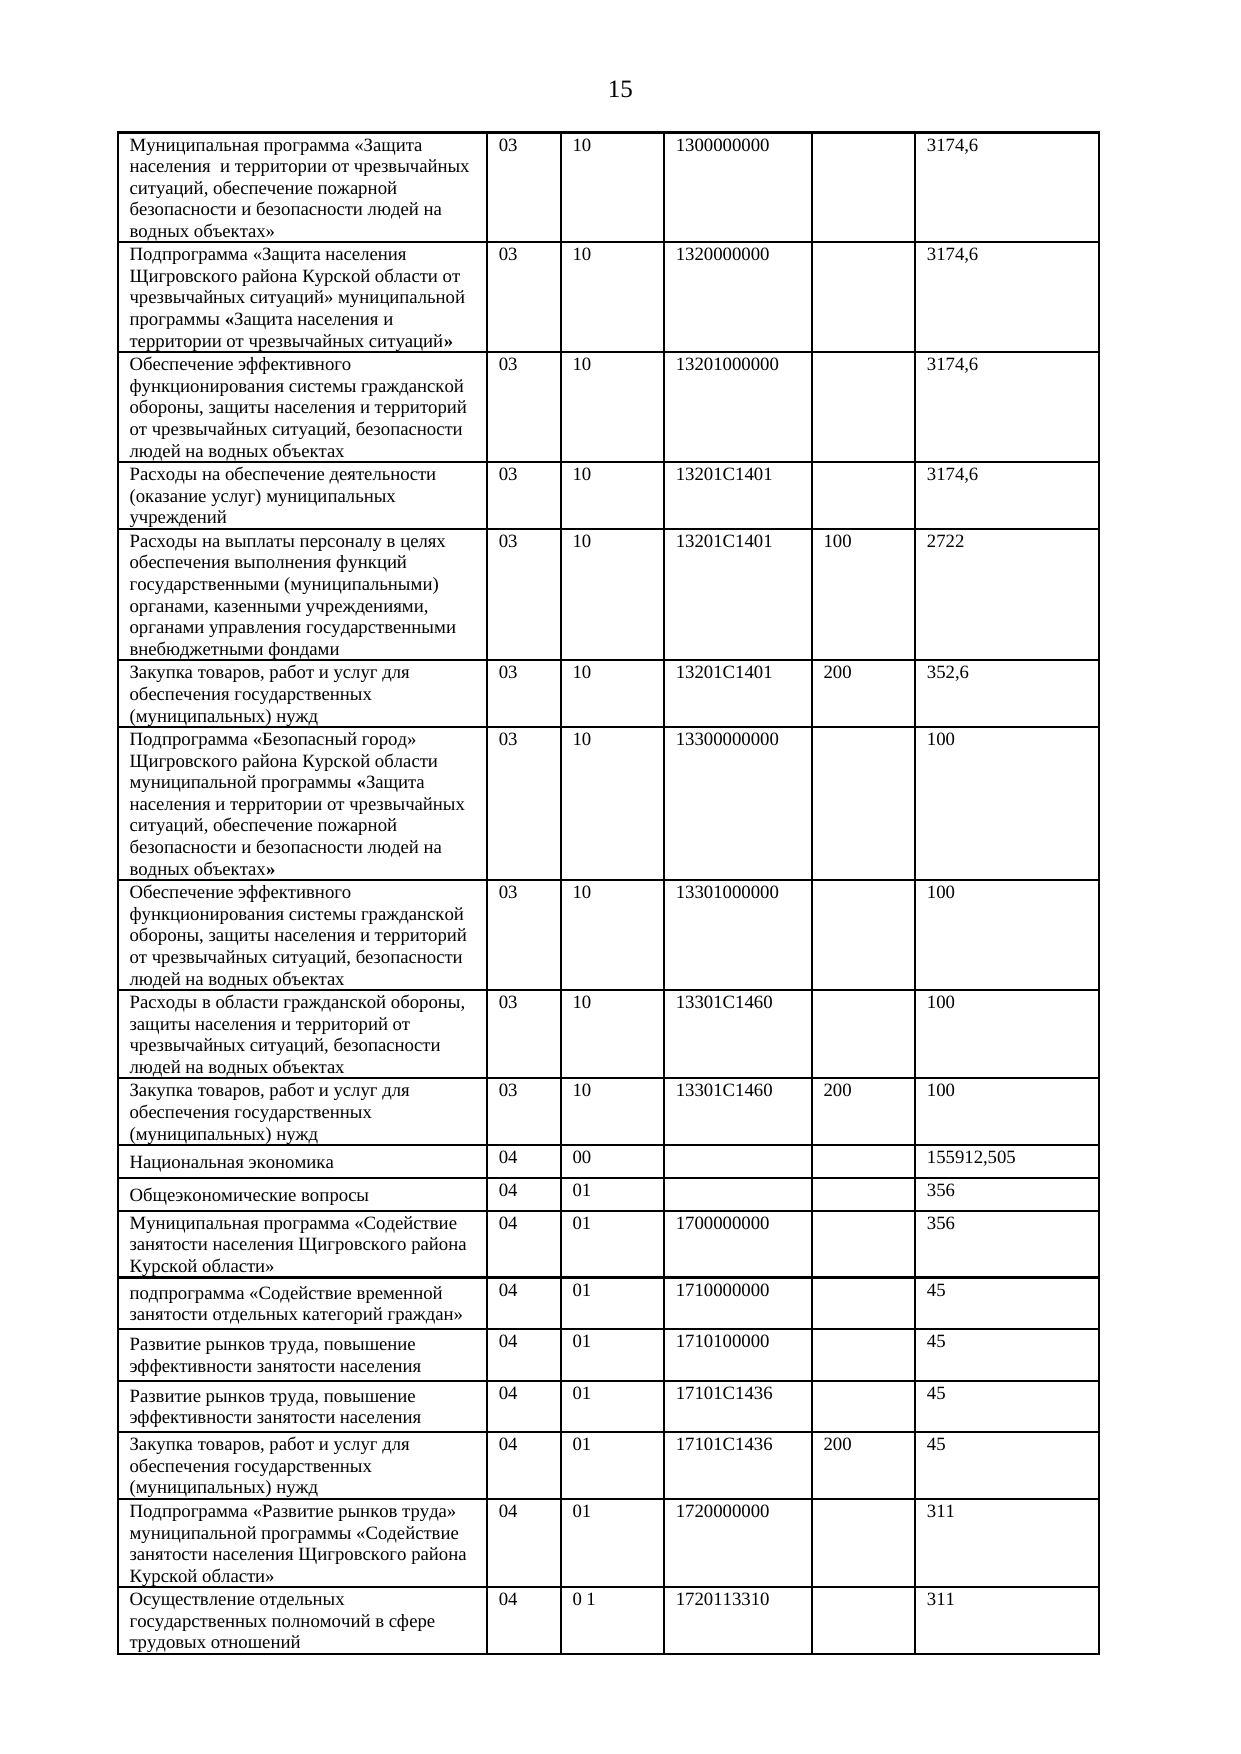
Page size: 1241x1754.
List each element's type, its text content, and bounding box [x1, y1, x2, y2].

table_cell 03 [488, 661, 560, 726]
table_cell 03 [488, 881, 560, 989]
table_cell 1320000000 [665, 243, 811, 351]
table_cell 200 [813, 1079, 914, 1144]
table_cell 17101С1436 [665, 1433, 811, 1498]
table_cell 1700000000 [665, 1212, 811, 1276]
table_cell 13301С1460 [665, 991, 811, 1077]
table_cell 10 [562, 134, 663, 241]
table_cell Национальная экономика [119, 1146, 486, 1177]
table_cell [813, 991, 914, 1077]
table_cell 311 [916, 1500, 1098, 1586]
table_cell [813, 463, 914, 528]
table_cell 352,6 [916, 661, 1098, 726]
table_cell 3174,6 [916, 134, 1098, 241]
table_cell [813, 881, 914, 989]
table_cell Общеэкономические вопросы [119, 1179, 486, 1210]
table_cell 10 [562, 243, 663, 351]
table_cell Обеспечение эффективного функционирования системы гражданской обороны, защиты населения и территорий от чрезвычайных ситуаций, безопасности людей на водных объектах [119, 353, 486, 461]
table_cell Закупка товаров, работ и услуг для обеспечения государственных (муниципальных) нужд [119, 1433, 486, 1498]
table_cell 03 [488, 134, 560, 241]
table_cell 45 [916, 1279, 1098, 1328]
table_cell 100 [813, 530, 914, 659]
table_cell 03 [488, 991, 560, 1077]
table_cell 04 [488, 1279, 560, 1328]
table_cell 356 [916, 1212, 1098, 1276]
table_cell 13201С1401 [665, 661, 811, 726]
table_cell 10 [562, 353, 663, 461]
table_cell 01 [562, 1500, 663, 1586]
table_cell 1720000000 [665, 1500, 811, 1586]
table_cell 04 [488, 1500, 560, 1586]
table_cell 01 [562, 1212, 663, 1276]
table_cell [813, 728, 914, 879]
table_cell 10 [562, 463, 663, 528]
table_cell 45 [916, 1330, 1098, 1379]
table_cell [665, 1179, 811, 1210]
table_cell 155912,505 [916, 1146, 1098, 1177]
table_cell 03 [488, 463, 560, 528]
table_cell 100 [916, 881, 1098, 989]
table_cell Осуществление отдельных государственных полномочий в сфере трудовых отношений [119, 1588, 486, 1653]
table_cell 17101С1436 [665, 1382, 811, 1431]
table_cell 10 [562, 1079, 663, 1144]
table_cell 200 [813, 1433, 914, 1498]
table_cell Расходы в области гражданской обороны, защиты населения и территорий от чрезвычайных ситуаций, безопасности людей на водных объектах [119, 991, 486, 1077]
table_cell 01 [562, 1330, 663, 1379]
table_cell Закупка товаров, работ и услуг для обеспечения государственных (муниципальных) нужд [119, 661, 486, 726]
table_cell 03 [488, 1079, 560, 1144]
table_cell 13201000000 [665, 353, 811, 461]
table_cell 03 [488, 353, 560, 461]
table_cell 13301С1460 [665, 1079, 811, 1144]
table_cell Расходы на обеспечение деятельности (оказание услуг) муниципальных учреждений [119, 463, 486, 528]
table_cell 356 [916, 1179, 1098, 1210]
table_cell [813, 353, 914, 461]
table_cell 311 [916, 1588, 1098, 1653]
table_cell 04 [488, 1382, 560, 1431]
table_cell 2722 [916, 530, 1098, 659]
table_cell 10 [562, 991, 663, 1077]
table_cell [813, 1330, 914, 1379]
table_cell 45 [916, 1382, 1098, 1431]
table_cell подпрограмма «Содействие временной занятости отдельных категорий граждан» [119, 1279, 486, 1328]
table_cell 200 [813, 661, 914, 726]
table_cell [813, 1179, 914, 1210]
table_cell 1300000000 [665, 134, 811, 241]
table_cell Расходы на выплаты персоналу в целях обеспечения выполнения функций государственными (муниципальными) органами, казенными учреждениями, органами управления государственными внебюджетными фондами [119, 530, 486, 659]
table_cell [813, 1279, 914, 1328]
table_cell Подпрограмма «Развитие рынков труда» муниципальной программы «Содействие занятости населения Щигровского района Курской области» [119, 1500, 486, 1586]
table_cell [813, 1146, 914, 1177]
table_cell 13301000000 [665, 881, 811, 989]
table_cell Муниципальная программа «Защита населения и территории от чрезвычайных ситуаций, обеспечение пожарной безопасности и безопасности людей на водных объектах» [119, 134, 486, 241]
table_cell 04 [488, 1212, 560, 1276]
table_cell 1720113310 [665, 1588, 811, 1653]
table_cell [813, 243, 914, 351]
table_cell 3174,6 [916, 463, 1098, 528]
table_cell [665, 1146, 811, 1177]
table_cell 13300000000 [665, 728, 811, 879]
table_cell Обеспечение эффективного функционирования системы гражданской обороны, защиты населения и территорий от чрезвычайных ситуаций, безопасности людей на водных объектах [119, 881, 486, 989]
table_cell 3174,6 [916, 243, 1098, 351]
table_cell Подпрограмма «Безопасный город» Щигровского района Курской области муниципальной программы «Защита населения и территории от чрезвычайных ситуаций, обеспечение пожарной безопасности и безопасности людей на водных объектах» [119, 728, 486, 879]
table_cell Подпрограмма «Защита населения Щигровского района Курской области от чрезвычайных ситуаций» муниципальной программы «Защита населения и территории от чрезвычайных ситуаций» [119, 243, 486, 351]
table_cell [813, 1382, 914, 1431]
table_cell 01 [562, 1433, 663, 1498]
table_cell 04 [488, 1146, 560, 1177]
table_cell 10 [562, 728, 663, 879]
table_cell Развитие рынков труда, повышение эффективности занятости населения [119, 1330, 486, 1379]
table_cell 0 1 [562, 1588, 663, 1653]
table_cell 45 [916, 1433, 1098, 1498]
table_cell 1710100000 [665, 1330, 811, 1379]
table_cell 100 [916, 991, 1098, 1077]
table_cell [813, 1500, 914, 1586]
table_cell 04 [488, 1179, 560, 1210]
table_cell 100 [916, 728, 1098, 879]
table_cell 01 [562, 1179, 663, 1210]
table_cell [813, 1212, 914, 1276]
table_cell 3174,6 [916, 353, 1098, 461]
table_cell 1710000000 [665, 1279, 811, 1328]
table_cell 00 [562, 1146, 663, 1177]
table_cell [813, 134, 914, 241]
table_cell 03 [488, 243, 560, 351]
table_cell 04 [488, 1588, 560, 1653]
table_cell 04 [488, 1433, 560, 1498]
table_cell 13201С1401 [665, 530, 811, 659]
table_cell Муниципальная программа «Содействие занятости населения Щигровского района Курской области» [119, 1212, 486, 1276]
table_cell 10 [562, 661, 663, 726]
table_cell 04 [488, 1330, 560, 1379]
table_cell Развитие рынков труда, повышение эффективности занятости населения [119, 1382, 486, 1431]
table_cell 03 [488, 728, 560, 879]
table_cell 10 [562, 530, 663, 659]
table_cell 10 [562, 881, 663, 989]
table_cell 03 [488, 530, 560, 659]
table_cell 13201С1401 [665, 463, 811, 528]
table_cell 01 [562, 1382, 663, 1431]
table_cell Закупка товаров, работ и услуг для обеспечения государственных (муниципальных) нужд [119, 1079, 486, 1144]
table_cell 100 [916, 1079, 1098, 1144]
table_cell [813, 1588, 914, 1653]
table_cell 01 [562, 1279, 663, 1328]
